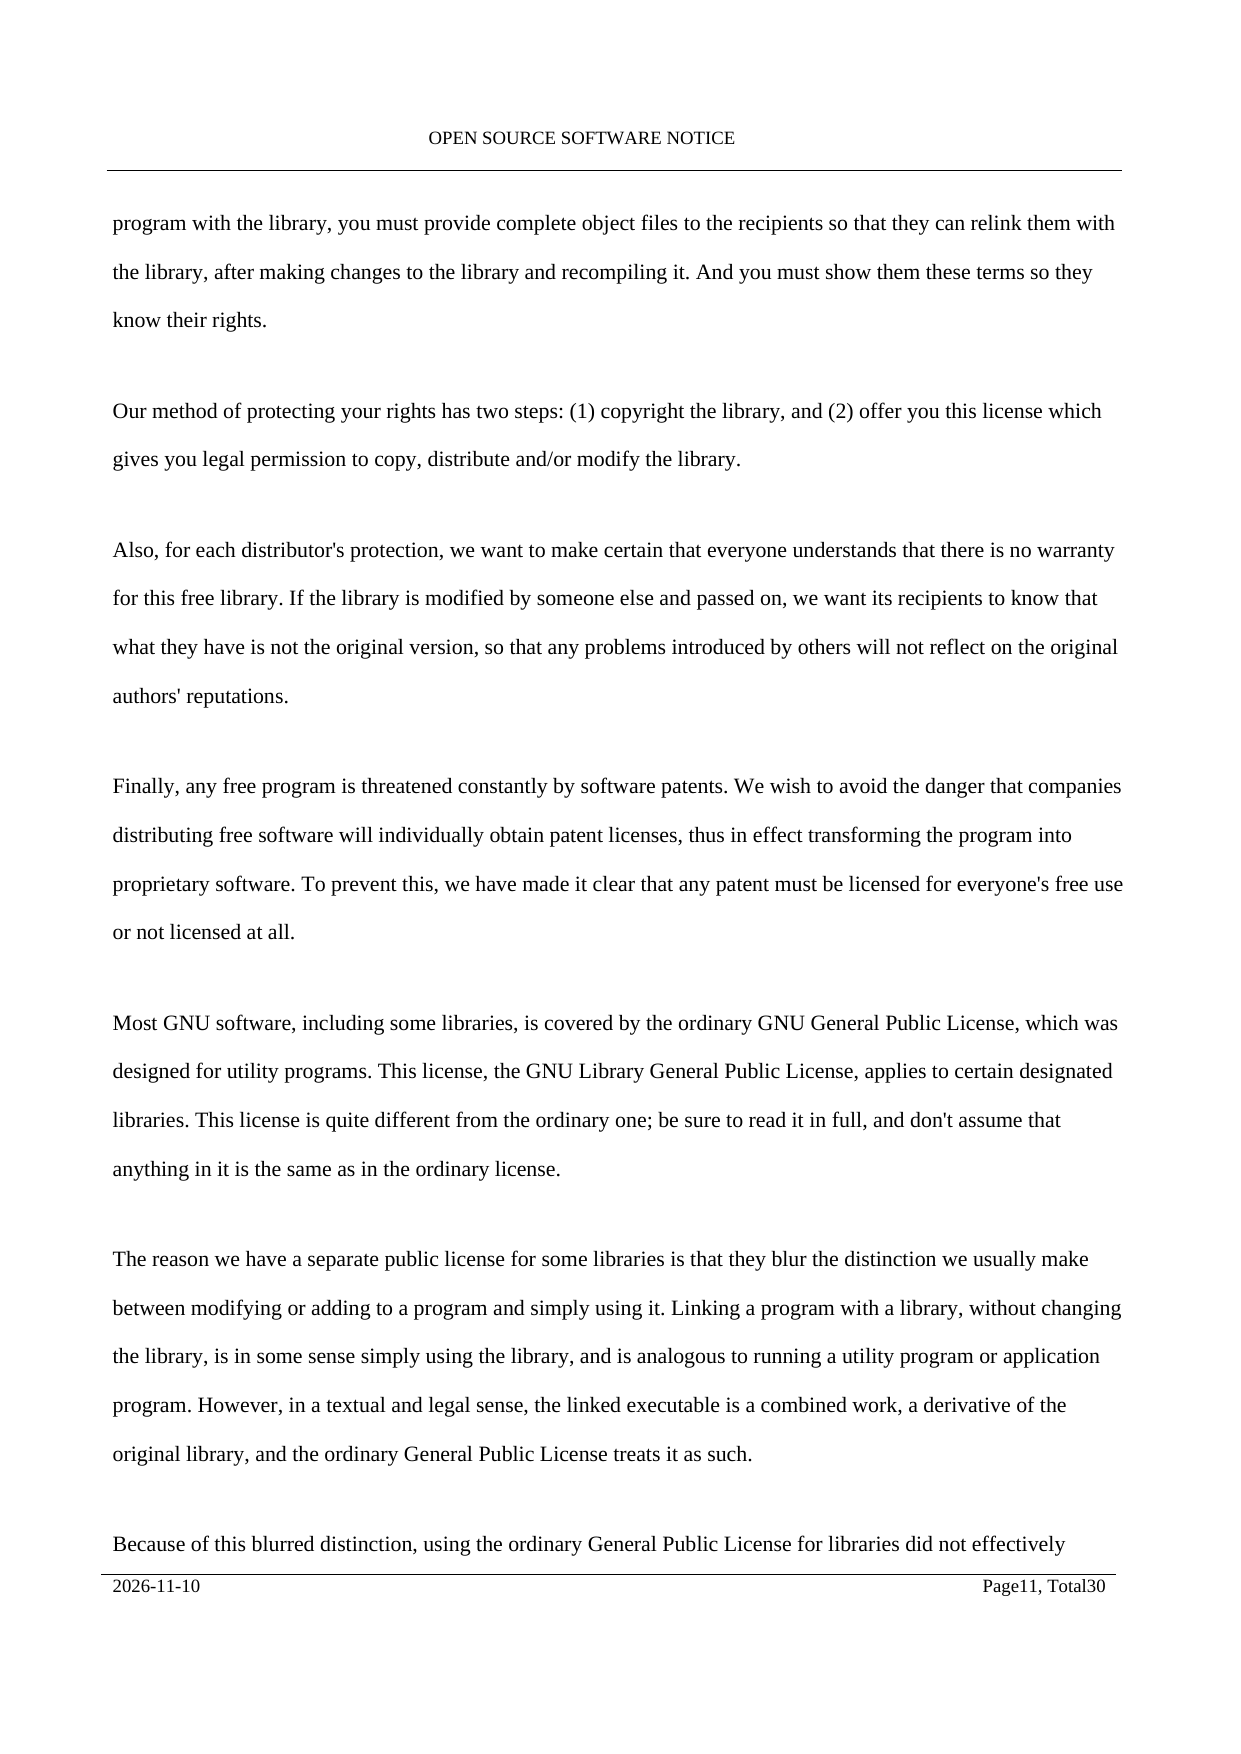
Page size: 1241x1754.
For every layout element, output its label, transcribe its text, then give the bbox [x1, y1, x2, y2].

text Also, for each distributor's protection, we want to make certain that everyone understands that there is no warranty for this free library. If the library is modified by someone else and passed on, we want its recipients to know that what they have is not the original version, so that any problems introduced by others will not reflect on the original authors' reputations. [112, 533, 1128, 712]
text Most GNU software, including some libraries, is covered by the ordinary GNU General Public License, which was designed for utility programs. This license, the GNU Library General Public License, applies to certain designated libraries. This license is quite different from the ordinary one; be sure to read it in full, and don't assume that anything in it is the same as in the ordinary license. [112, 1006, 1128, 1185]
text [112, 206, 1128, 336]
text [112, 1528, 1128, 1560]
text Finally, any free program is threatened constantly by software patents. We wish to avoid the danger that companies distributing free software will individually obtain patent licenses, thus in effect transforming the program into proprietary software. To prevent this, we have made it clear that any patent must be licensed for everyone's free use or not licensed at all. [112, 769, 1128, 948]
text The reason we have a separate public license for some libraries is that they blur the distinction we usually make between modifying or adding to a program and simply using it. Linking a program with a library, without changing the library, is in some sense simply using the library, and is analogous to running a utility program or application program. However, in a textual and legal sense, the linked executable is a combined work, a derivative of the original library, and the ordinary General Public License treats it as such. [112, 1242, 1128, 1470]
text Our method of protecting your rights has two steps: (1) copyright the library, and (2) offer you this license which gives you legal permission to copy, distribute and/or modify the library. [112, 394, 1128, 475]
